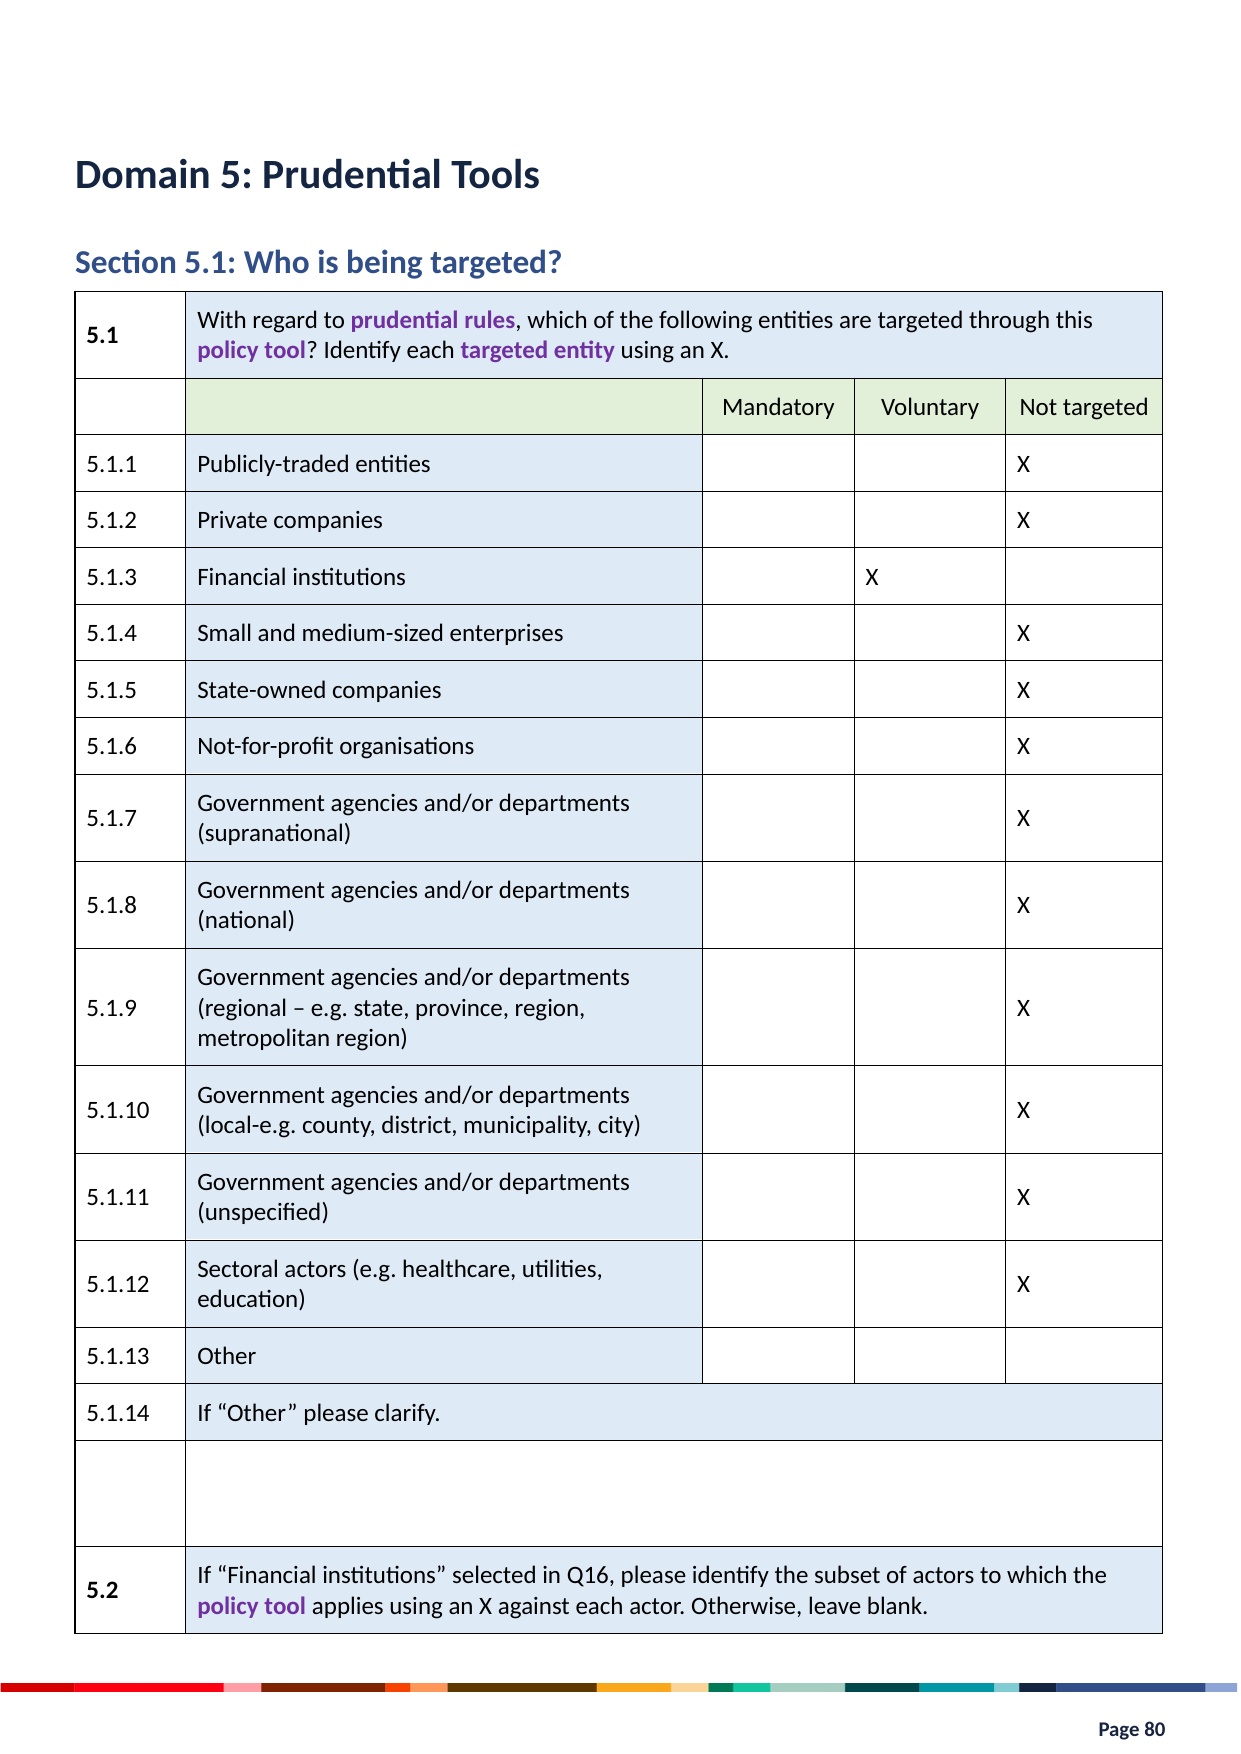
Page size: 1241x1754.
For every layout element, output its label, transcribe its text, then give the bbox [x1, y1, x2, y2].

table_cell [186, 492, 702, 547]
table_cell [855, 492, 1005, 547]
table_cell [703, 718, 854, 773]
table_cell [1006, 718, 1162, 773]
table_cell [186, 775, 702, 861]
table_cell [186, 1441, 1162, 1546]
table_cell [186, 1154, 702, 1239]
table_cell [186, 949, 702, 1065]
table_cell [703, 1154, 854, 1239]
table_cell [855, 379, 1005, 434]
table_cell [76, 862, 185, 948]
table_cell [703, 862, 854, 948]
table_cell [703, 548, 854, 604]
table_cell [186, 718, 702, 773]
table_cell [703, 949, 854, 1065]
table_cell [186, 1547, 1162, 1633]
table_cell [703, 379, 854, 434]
picture [0, 1683, 1236, 1692]
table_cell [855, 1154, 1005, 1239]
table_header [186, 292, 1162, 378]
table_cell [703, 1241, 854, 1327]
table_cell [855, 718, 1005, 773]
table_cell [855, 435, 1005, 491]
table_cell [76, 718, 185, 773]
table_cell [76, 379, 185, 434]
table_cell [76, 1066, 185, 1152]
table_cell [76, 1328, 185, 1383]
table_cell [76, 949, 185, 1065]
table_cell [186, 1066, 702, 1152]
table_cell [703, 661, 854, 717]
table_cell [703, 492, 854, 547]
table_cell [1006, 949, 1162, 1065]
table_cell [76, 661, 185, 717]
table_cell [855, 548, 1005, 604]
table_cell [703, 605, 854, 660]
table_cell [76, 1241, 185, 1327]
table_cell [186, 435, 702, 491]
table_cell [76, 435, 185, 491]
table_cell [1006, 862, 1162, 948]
subtitle Domain 5: Prudential Tools [75, 148, 1165, 199]
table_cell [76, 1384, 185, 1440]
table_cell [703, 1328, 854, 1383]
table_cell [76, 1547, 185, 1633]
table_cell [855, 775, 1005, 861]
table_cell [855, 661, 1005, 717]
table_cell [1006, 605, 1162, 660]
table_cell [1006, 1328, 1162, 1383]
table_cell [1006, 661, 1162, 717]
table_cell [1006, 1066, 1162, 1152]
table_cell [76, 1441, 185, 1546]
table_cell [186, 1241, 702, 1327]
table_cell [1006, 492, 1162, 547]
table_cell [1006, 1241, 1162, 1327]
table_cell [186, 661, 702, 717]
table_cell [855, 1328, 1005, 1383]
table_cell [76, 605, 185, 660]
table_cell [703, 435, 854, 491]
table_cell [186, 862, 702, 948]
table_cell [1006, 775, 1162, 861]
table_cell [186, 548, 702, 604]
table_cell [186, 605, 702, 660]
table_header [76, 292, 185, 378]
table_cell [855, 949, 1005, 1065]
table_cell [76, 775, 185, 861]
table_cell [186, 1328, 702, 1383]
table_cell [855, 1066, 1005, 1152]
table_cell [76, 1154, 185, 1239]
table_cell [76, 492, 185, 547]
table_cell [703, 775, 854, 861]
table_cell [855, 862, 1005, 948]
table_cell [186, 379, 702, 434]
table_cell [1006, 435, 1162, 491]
subtitle Section 5.1: Who is being targeted? [75, 241, 1165, 282]
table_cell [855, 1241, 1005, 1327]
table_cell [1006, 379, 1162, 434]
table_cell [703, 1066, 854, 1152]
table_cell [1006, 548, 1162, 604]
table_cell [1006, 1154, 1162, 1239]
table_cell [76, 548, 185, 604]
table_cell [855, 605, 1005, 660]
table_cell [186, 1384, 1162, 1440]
